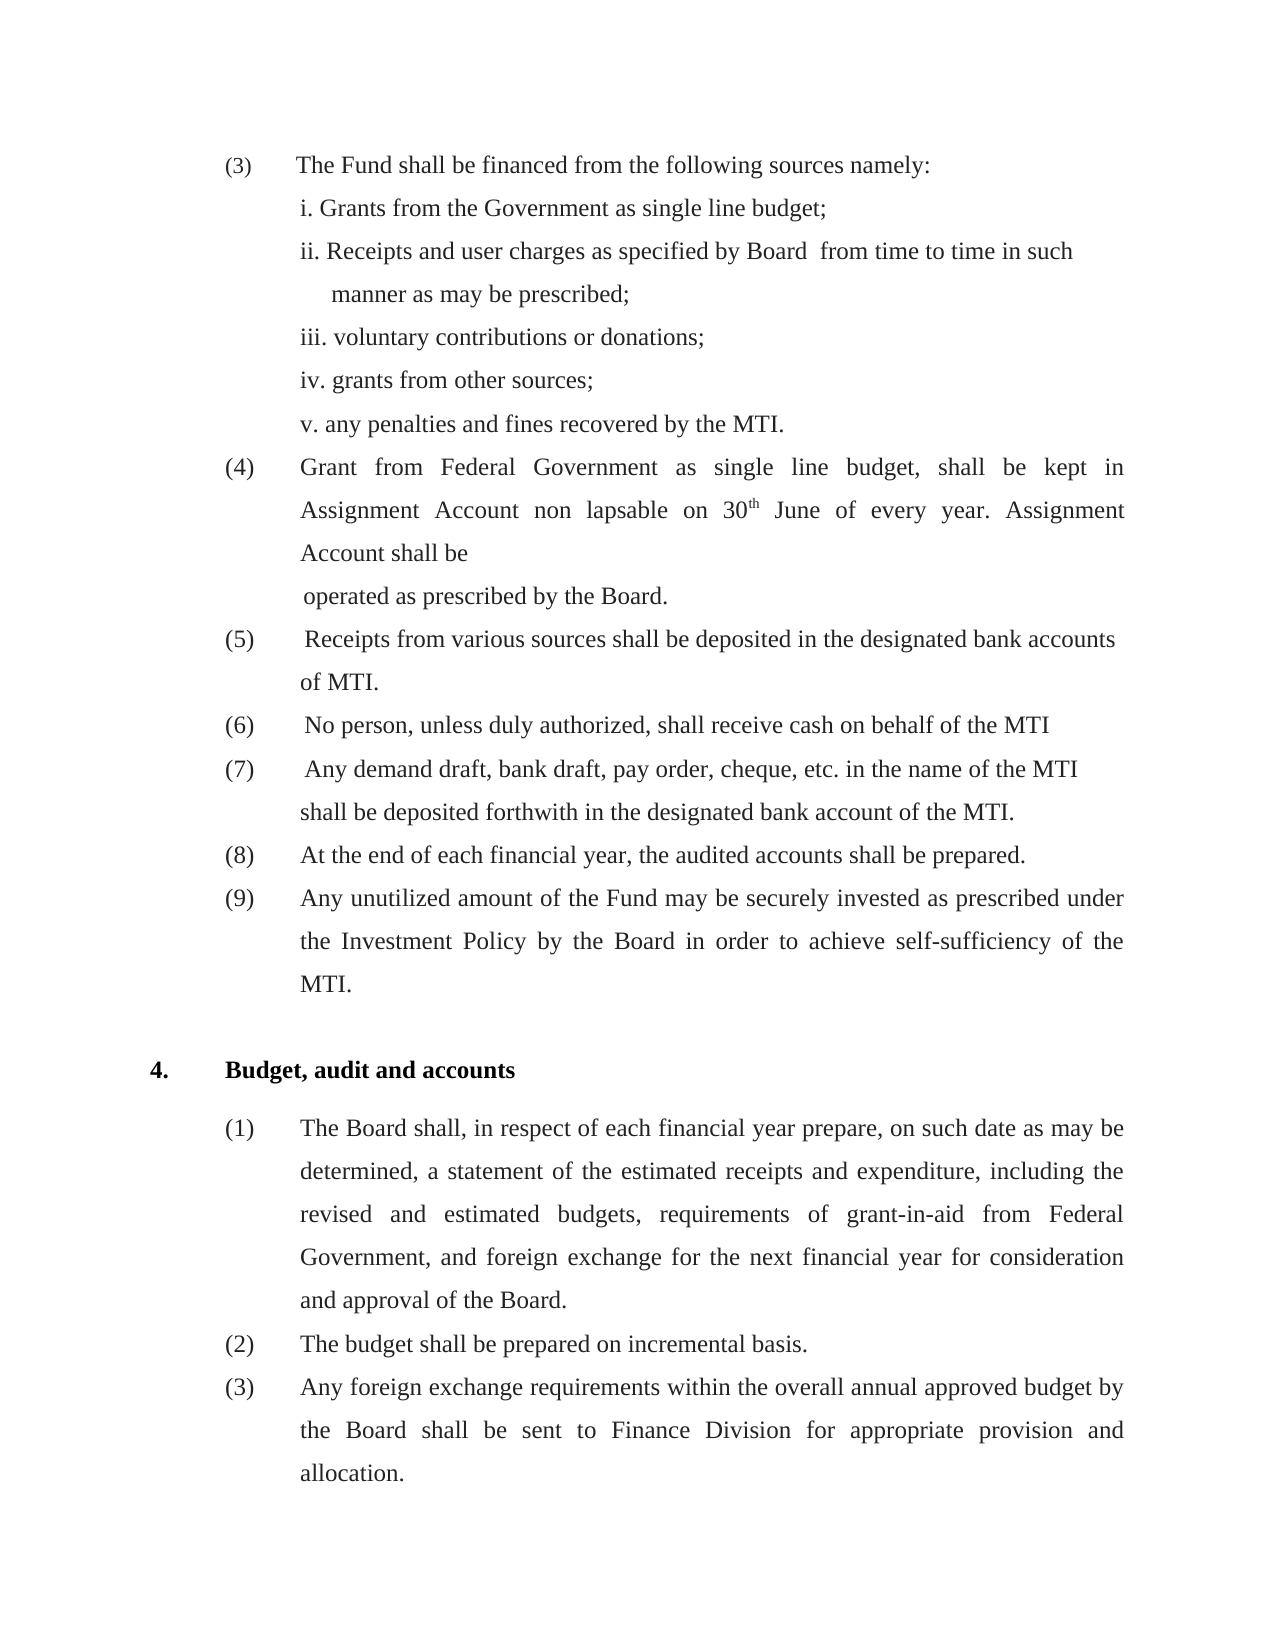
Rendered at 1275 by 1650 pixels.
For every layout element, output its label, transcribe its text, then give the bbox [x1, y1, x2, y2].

text 4. Budget, audit and accounts [150, 1056, 1125, 1084]
text ii. Receipts and user charges as specified by Board from time to time in such [300, 236, 1125, 265]
text i. Grants from the Government as single line budget; [300, 193, 1125, 222]
text (6) No person, unless duly authorized, shall receive cash on behalf of the MTI [225, 711, 1125, 739]
text (7) Any demand draft, bank draft, pay order, cheque, etc. in the name of the MTI shall be deposited forthwith in the designated bank account of the MTI. [225, 754, 1125, 826]
text (8) At the end of each financial year, the audited accounts shall be prepared. [225, 840, 1125, 869]
text (2) The budget shall be prepared on incremental basis. [150, 1329, 1125, 1357]
text (3) The Fund shall be financed from the following sources namely: [85, 150, 1125, 179]
text (5) Receipts from various sources shall be deposited in the designated bank accounts of MTI. [225, 624, 1125, 696]
text (3) Any foreign exchange requirements within the overall annual approved budget by the Board shall be sent to Finance Division for appropriate provision and allocation. [225, 1372, 1125, 1487]
text (1) The Board shall, in respect of each financial year prepare, on such date as may be determined, a statement of the estimated receipts and expenditure, including the revised and estimated budgets, requirements of grant-in-aid from Federal Government, and foreign exchange for the next financial year for consideration and approval of the Board. [225, 1113, 1125, 1314]
text (4) Grant from Federal Government as single line budget, shall be kept in Assignment Account non lapsable on 30th June of every year. Assignment Account shall be [150, 452, 1125, 567]
text iv. grants from other sources; [300, 366, 1125, 394]
text (9) Any unutilized amount of the Fund may be securely invested as prescribed under the Investment Policy by the Board in order to achieve self-sufficiency of the MTI. [225, 883, 1125, 998]
text iii. voluntary contributions or donations; [300, 322, 1125, 351]
text manner as may be prescribed; [300, 279, 1125, 308]
text operated as prescribed by the Board. [159, 581, 1125, 610]
text v. any penalties and fines recovered by the MTI. [300, 409, 1125, 437]
